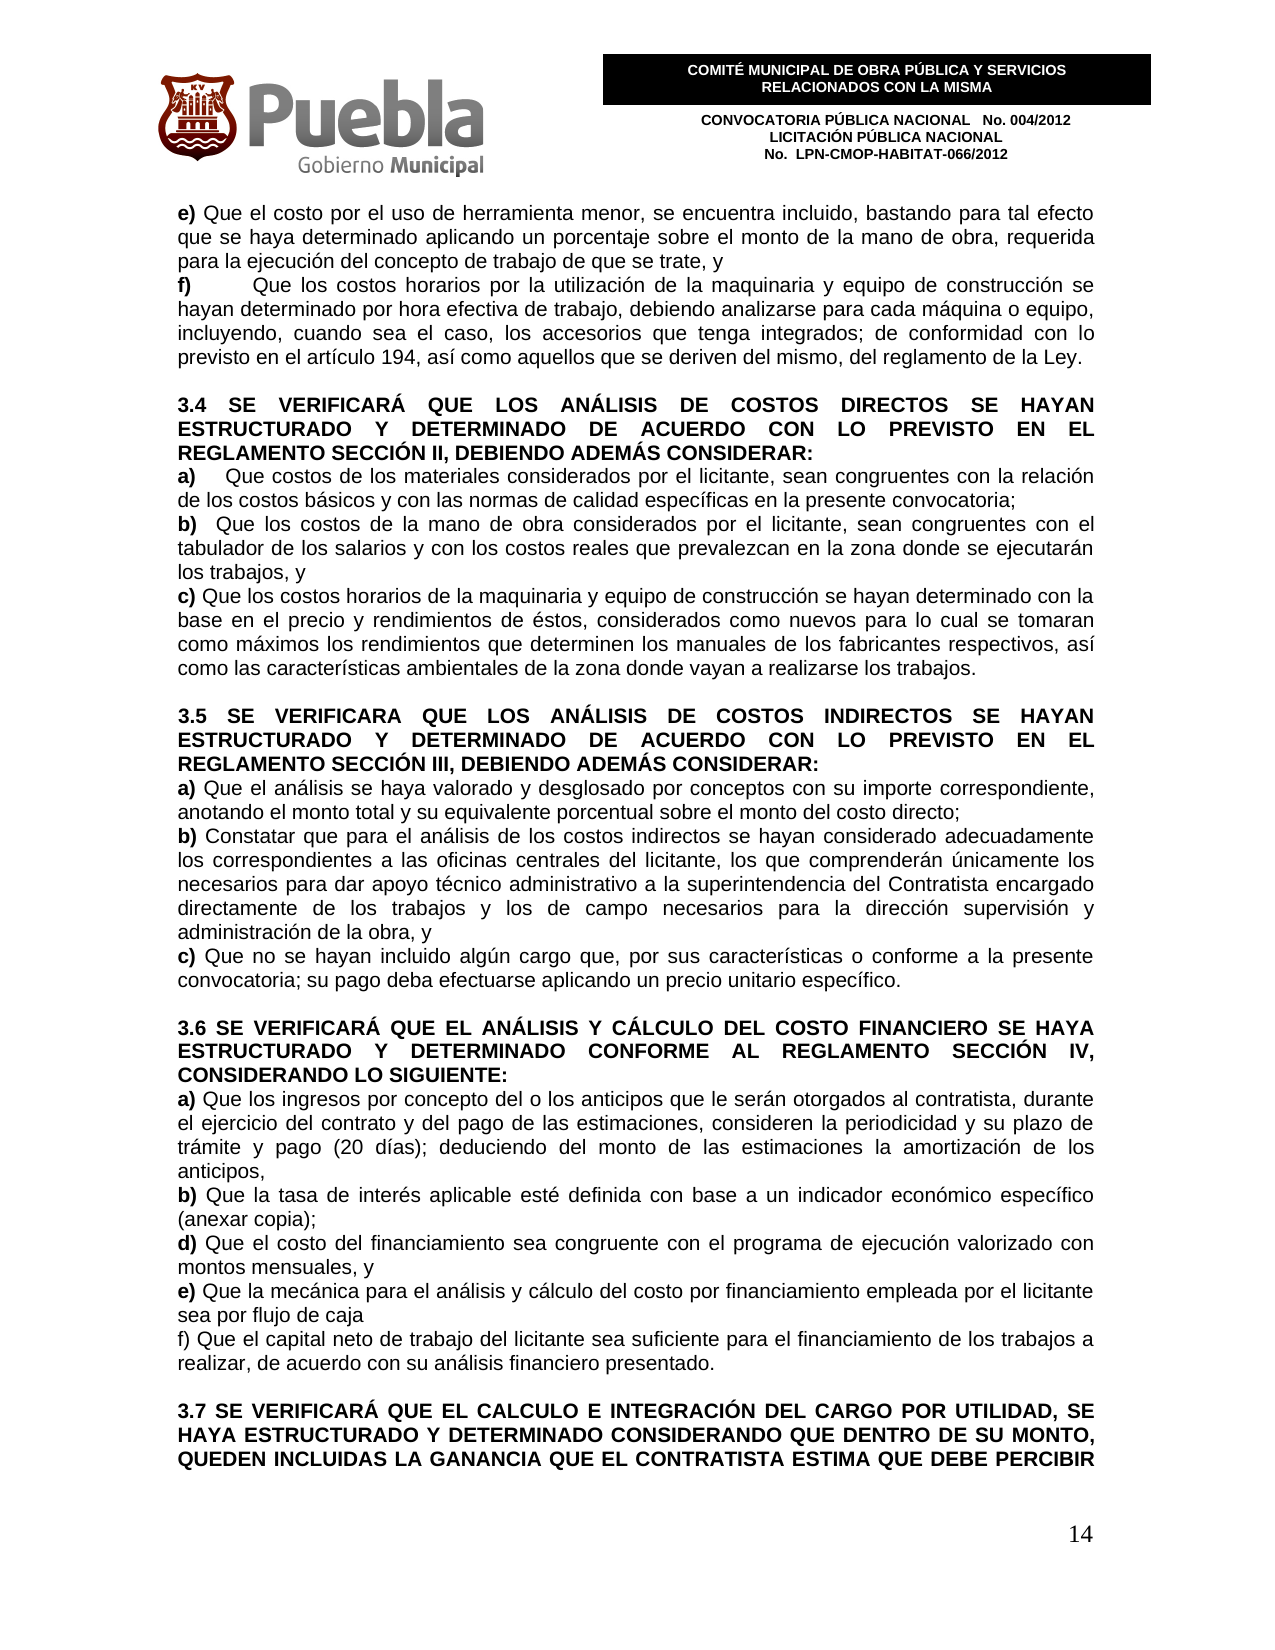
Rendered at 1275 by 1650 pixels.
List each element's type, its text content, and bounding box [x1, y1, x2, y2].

text f) Que el capital neto de trabajo del licitante sea suficiente para el financiamiento de los trabajos a realizar, de acuerdo con su análisis financiero presentado. [177, 1327, 1096, 1375]
text b) Que los costos de la mano de obra considerados por el licitante, sean congruentes con el tabulador de los salarios y con los costos reales que prevalezcan en la zona donde se ejecutarán los trabajos, y [177, 512, 1096, 584]
text b) Que la tasa de interés aplicable esté definida con base a un indicador económico específico (anexar copia); [177, 1183, 1096, 1231]
text a) Que los ingresos por concepto del o los anticipos que le serán otorgados al contratista, durante el ejercicio del contrato y del pago de las estimaciones, consideren la periodicidad y su plazo de trámite y pago (20 días); deduciendo del monto de las estimaciones la amortización de los anticipos, [177, 1087, 1096, 1183]
text 3.4 SE VERIFICARÁ QUE LOS ANÁLISIS DE COSTOS DIRECTOS SE HAYAN ESTRUCTURADO Y DETERMINADO DE ACUERDO CON LO PREVISTO EN EL REGLAMENTO SECCIÓN II, DEBIENDO ADEMÁS CONSIDERAR: [177, 392, 1096, 464]
text 3.6 SE VERIFICARÁ QUE EL ANÁLISIS Y CÁLCULO DEL COSTO FINANCIERO SE HAYA ESTRUCTURADO Y DETERMINADO CONFORME AL REGLAMENTO SECCIÓN IV, CONSIDERANDO LO SIGUIENTE: [177, 1015, 1096, 1087]
text 3.5 SE VERIFICARA QUE LOS ANÁLISIS DE COSTOS INDIRECTOS SE HAYAN ESTRUCTURADO Y DETERMINADO DE ACUERDO CON LO PREVISTO EN EL REGLAMENTO SECCIÓN III, DEBIENDO ADEMÁS CONSIDERAR: [177, 704, 1096, 776]
text b) Constatar que para el análisis de los costos indirectos se hayan considerado adecuadamente los correspondientes a las oficinas centrales del licitante, los que comprenderán únicamente los necesarios para dar apoyo técnico administrativo a la superintendencia del Contratista encargado directamente de los trabajos y los de campo necesarios para la dirección supervisión y administración de la obra, y [177, 824, 1096, 943]
text a) Que costos de los materiales considerados por el licitante, sean congruentes con la relación de los costos básicos y con las normas de calidad específicas en la presente convocatoria; [177, 464, 1096, 512]
text c) Que no se hayan incluido algún cargo que, por sus características o conforme a la presente convocatoria; su pago deba efectuarse aplicando un precio unitario específico. [177, 943, 1096, 991]
picture [158, 73, 484, 177]
text e) Que el costo por el uso de herramienta menor, se encuentra incluido, bastando para tal efecto que se haya determinado aplicando un porcentaje sobre el monto de la mano de obra, requerida para la ejecución del concepto de trabajo de que se trate, y [177, 201, 1096, 273]
list Que los costos horarios por la utilización de la maquinaria y equipo de construcción se hayan determinado por hora efectiva de trabajo, debiendo analizarse para cada máquina o equipo, incluyendo, cuando sea el caso, los accesorios que tenga integrados; de conformidad con lo previsto en el artículo 194, así como aquellos que se deriven del mismo, del reglamento de la Ley. [177, 273, 1096, 368]
text c) Que los costos horarios de la maquinaria y equipo de construcción se hayan determinado con la base en el precio y rendimientos de éstos, considerados como nuevos para lo cual se tomaran como máximos los rendimientos que determinen los manuales de los fabricantes respectivos, así como las características ambientales de la zona donde vayan a realizarse los trabajos. [177, 584, 1096, 680]
text d) Que el costo del financiamiento sea congruente con el programa de ejecución valorizado con montos mensuales, y [177, 1231, 1096, 1279]
text a) Que el análisis se haya valorado y desglosado por conceptos con su importe correspondiente, anotando el monto total y su equivalente porcentual sobre el monto del costo directo; [177, 776, 1096, 824]
text e) Que la mecánica para el análisis y cálculo del costo por financiamiento empleada por el licitante sea por flujo de caja [177, 1279, 1096, 1327]
